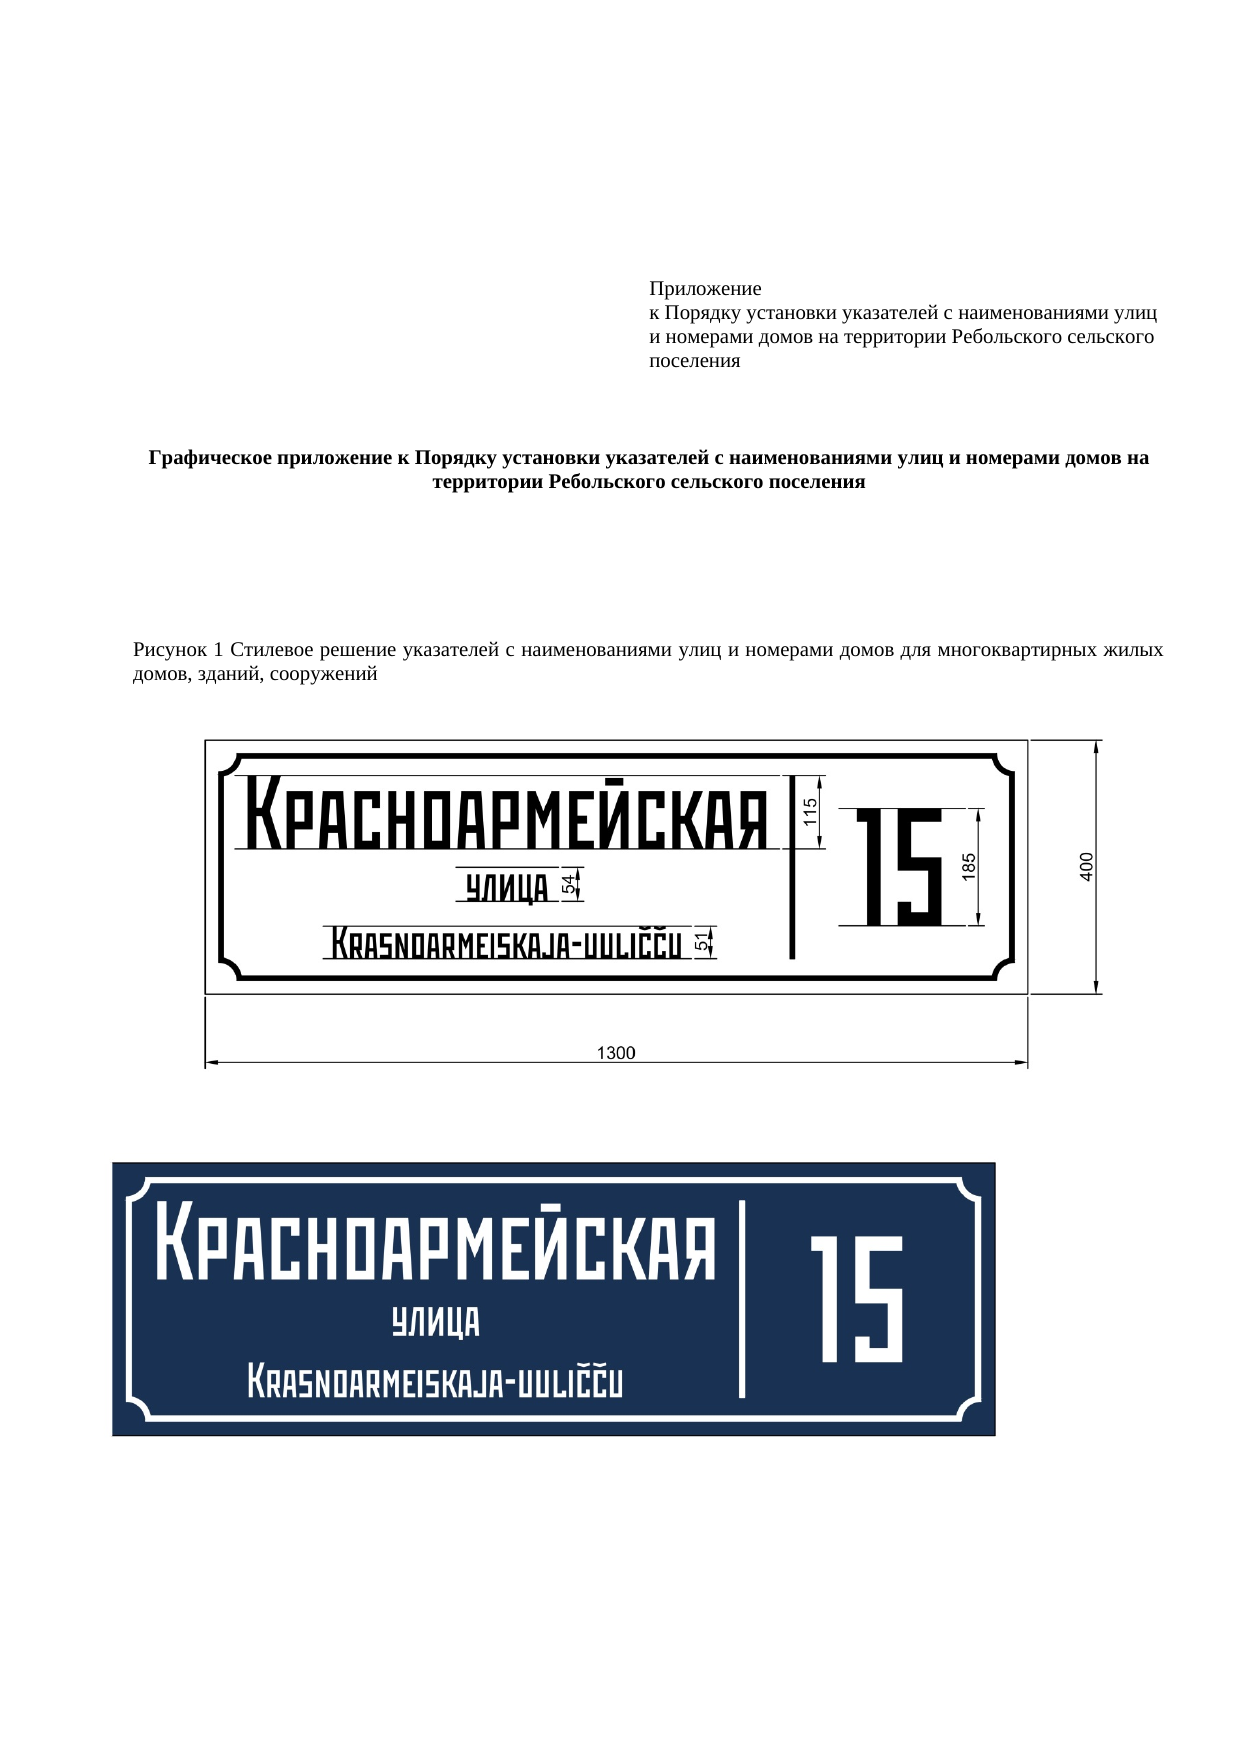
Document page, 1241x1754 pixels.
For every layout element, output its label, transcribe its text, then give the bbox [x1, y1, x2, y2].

picture [88, 1135, 1018, 1460]
text к Порядку установки указателей с наименованиями улиц и номерами домов на территории Ребольского сельского поселения [649, 300, 1165, 372]
text Рисунок 1 Стилевое решение указателей с наименованиями улиц и номерами домов для многоквартирных жилых домов, зданий, сооружений [133, 637, 1165, 685]
text Графическое приложение к Порядку установки указателей с наименованиями улиц и номерами домов на территории Ребольского сельского поселения [133, 445, 1165, 493]
picture [178, 709, 1120, 1088]
text Приложение [649, 276, 1165, 300]
